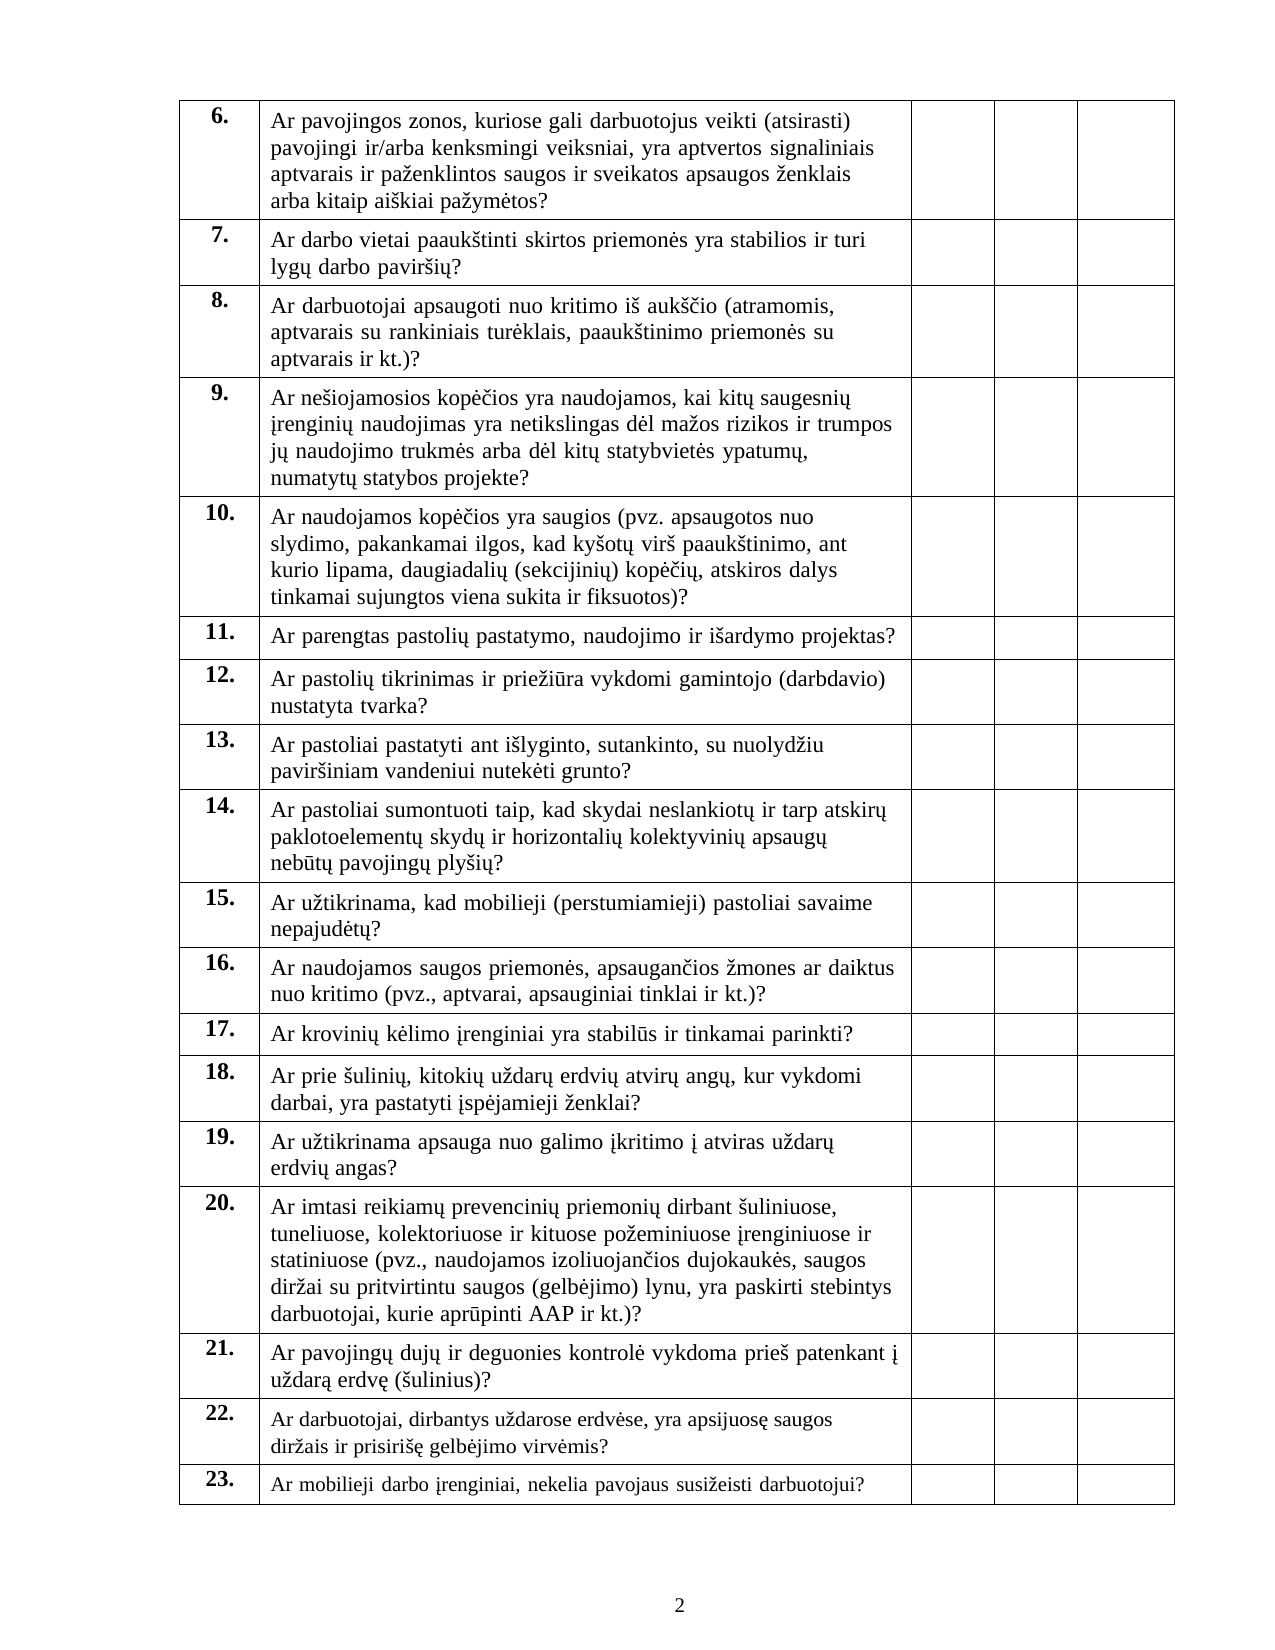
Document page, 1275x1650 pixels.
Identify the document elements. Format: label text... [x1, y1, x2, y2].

table_cell Ar pavojingų dujų ir deguonies kontrolė vykdoma prieš patenkant į uždarą erdvę (šulinius)? [260, 1334, 911, 1398]
table_cell [1078, 378, 1174, 496]
table_cell 11. [180, 617, 259, 659]
table_cell 21. [180, 1334, 259, 1398]
table_cell [1078, 725, 1174, 789]
table_cell [912, 220, 994, 285]
table_cell [1078, 790, 1174, 882]
table_cell [995, 883, 1077, 947]
table_cell 7. [180, 220, 259, 285]
table_cell [1078, 1014, 1174, 1055]
table_cell [912, 1465, 994, 1503]
table_cell [1078, 1122, 1174, 1186]
table_cell [995, 1399, 1077, 1463]
table_cell Ar darbo vietai paaukštinti skirtos priemonės yra stabilios ir turi lygų darbo paviršių? [260, 220, 911, 285]
table_cell [912, 725, 994, 789]
table_cell [912, 1056, 994, 1121]
table_cell 17. [180, 1014, 259, 1055]
table_cell [995, 497, 1077, 616]
table_cell 10. [180, 497, 259, 616]
table_cell [995, 790, 1077, 882]
table_cell Ar naudojamos kopėčios yra saugios (pvz. apsaugotos nuo slydimo, pakankamai ilgos, kad kyšotų virš paaukštinimo, ant kurio lipama, daugiadalių (sekcijinių) kopėčių, atskiros dalys tinkamai sujungtos viena sukita ir fiksuotos)? [260, 497, 911, 616]
table_cell Ar prie šulinių, kitokių uždarų erdvių atvirų angų, kur vykdomi darbai, yra pastatyti įspėjamieji ženklai? [260, 1056, 911, 1121]
table_cell [995, 1014, 1077, 1055]
table_cell 15. [180, 883, 259, 947]
table_cell [1078, 1465, 1174, 1503]
table_cell [912, 883, 994, 947]
table_header [1078, 101, 1174, 219]
table_cell [995, 286, 1077, 377]
table_cell [1078, 220, 1174, 285]
table_cell [1078, 1187, 1174, 1332]
table_cell [995, 1465, 1077, 1503]
table_cell 12. [180, 660, 259, 724]
table_cell 14. [180, 790, 259, 882]
table_cell Ar imtasi reikiamų prevencinių priemonių dirbant šuliniuose, tuneliuose, kolektoriuose ir kituose požeminiuose įrenginiuose ir statiniuose (pvz., naudojamos izoliuojančios dujokaukės, saugos diržai su pritvirtintu saugos (gelbėjimo) lynu, yra paskirti stebintys darbuotojai, kurie aprūpinti AAP ir kt.)? [260, 1187, 911, 1332]
table_cell [995, 1334, 1077, 1398]
table_cell [1078, 1399, 1174, 1463]
table_cell [912, 948, 994, 1012]
table_cell [995, 220, 1077, 285]
table_cell 16. [180, 948, 259, 1012]
table_header 6. [180, 101, 259, 219]
table_cell [995, 617, 1077, 659]
table_cell Ar mobilieji darbo įrenginiai, nekelia pavojaus susižeisti darbuotojui? [260, 1465, 911, 1503]
table_cell Ar pastoliai pastatyti ant išlyginto, sutankinto, su nuolydžiu paviršiniam vandeniui nutekėti grunto? [260, 725, 911, 789]
table_cell [995, 1187, 1077, 1332]
table_cell 18. [180, 1056, 259, 1121]
table_cell 9. [180, 378, 259, 496]
table_cell Ar pastolių tikrinimas ir priežiūra vykdomi gamintojo (darbdavio) nustatyta tvarka? [260, 660, 911, 724]
table_cell [1078, 660, 1174, 724]
table_cell 13. [180, 725, 259, 789]
table_cell [912, 660, 994, 724]
table_cell [995, 725, 1077, 789]
table_cell [912, 617, 994, 659]
table_cell [995, 660, 1077, 724]
table_cell [912, 1014, 994, 1055]
table_cell Ar nešiojamosios kopėčios yra naudojamos, kai kitų saugesnių įrenginių naudojimas yra netikslingas dėl mažos rizikos ir trumpos jų naudojimo trukmės arba dėl kitų statybvietės ypatumų, numatytų statybos projekte? [260, 378, 911, 496]
table_cell [995, 1122, 1077, 1186]
table_cell [1078, 1334, 1174, 1398]
table_cell [912, 1122, 994, 1186]
table_cell [1078, 286, 1174, 377]
table_header [912, 101, 994, 219]
table_cell [995, 1056, 1077, 1121]
table_cell Ar darbuotojai, dirbantys uždarose erdvėse, yra apsijuosę saugos diržais ir prisirišę gelbėjimo virvėmis? [260, 1399, 911, 1463]
table_cell Ar parengtas pastolių pastatymo, naudojimo ir išardymo projektas? [260, 617, 911, 659]
table_cell 20. [180, 1187, 259, 1332]
table_cell [995, 948, 1077, 1012]
table_cell Ar krovinių kėlimo įrenginiai yra stabilūs ir tinkamai parinkti? [260, 1014, 911, 1055]
table_cell 23. [180, 1465, 259, 1503]
table_cell [912, 1399, 994, 1463]
table_cell [912, 1334, 994, 1398]
table_cell [1078, 497, 1174, 616]
table_cell [912, 497, 994, 616]
table_cell [1078, 948, 1174, 1012]
table_cell [912, 378, 994, 496]
table_cell [995, 378, 1077, 496]
table_cell Ar naudojamos saugos priemonės, apsaugančios žmones ar daiktus nuo kritimo (pvz., aptvarai, apsauginiai tinklai ir kt.)? [260, 948, 911, 1012]
table_cell 22. [180, 1399, 259, 1463]
table_cell [1078, 883, 1174, 947]
table_cell [912, 790, 994, 882]
table_cell [912, 286, 994, 377]
table_cell Ar darbuotojai apsaugoti nuo kritimo iš aukščio (atramomis, aptvarais su rankiniais turėklais, paaukštinimo priemonės su aptvarais ir kt.)? [260, 286, 911, 377]
table_cell Ar pastoliai sumontuoti taip, kad skydai neslankiotų ir tarp atskirų paklotoelementų skydų ir horizontalių kolektyvinių apsaugų nebūtų pavojingų plyšių? [260, 790, 911, 882]
table_cell [912, 1187, 994, 1332]
table_cell Ar užtikrinama apsauga nuo galimo įkritimo į atviras uždarų erdvių angas? [260, 1122, 911, 1186]
table_cell [1078, 1056, 1174, 1121]
table_cell Ar užtikrinama, kad mobilieji (perstumiamieji) pastoliai savaime nepajudėtų? [260, 883, 911, 947]
table_header Ar pavojingos zonos, kuriose gali darbuotojus veikti (atsirasti) pavojingi ir/arba kenksmingi veiksniai, yra aptvertos signaliniais aptvarais ir paženklintos saugos ir sveikatos apsaugos ženklais arba kitaip aiškiai pažymėtos? [260, 101, 911, 219]
table_cell 19. [180, 1122, 259, 1186]
table_cell [1078, 617, 1174, 659]
table_cell 8. [180, 286, 259, 377]
table_header [995, 101, 1077, 219]
